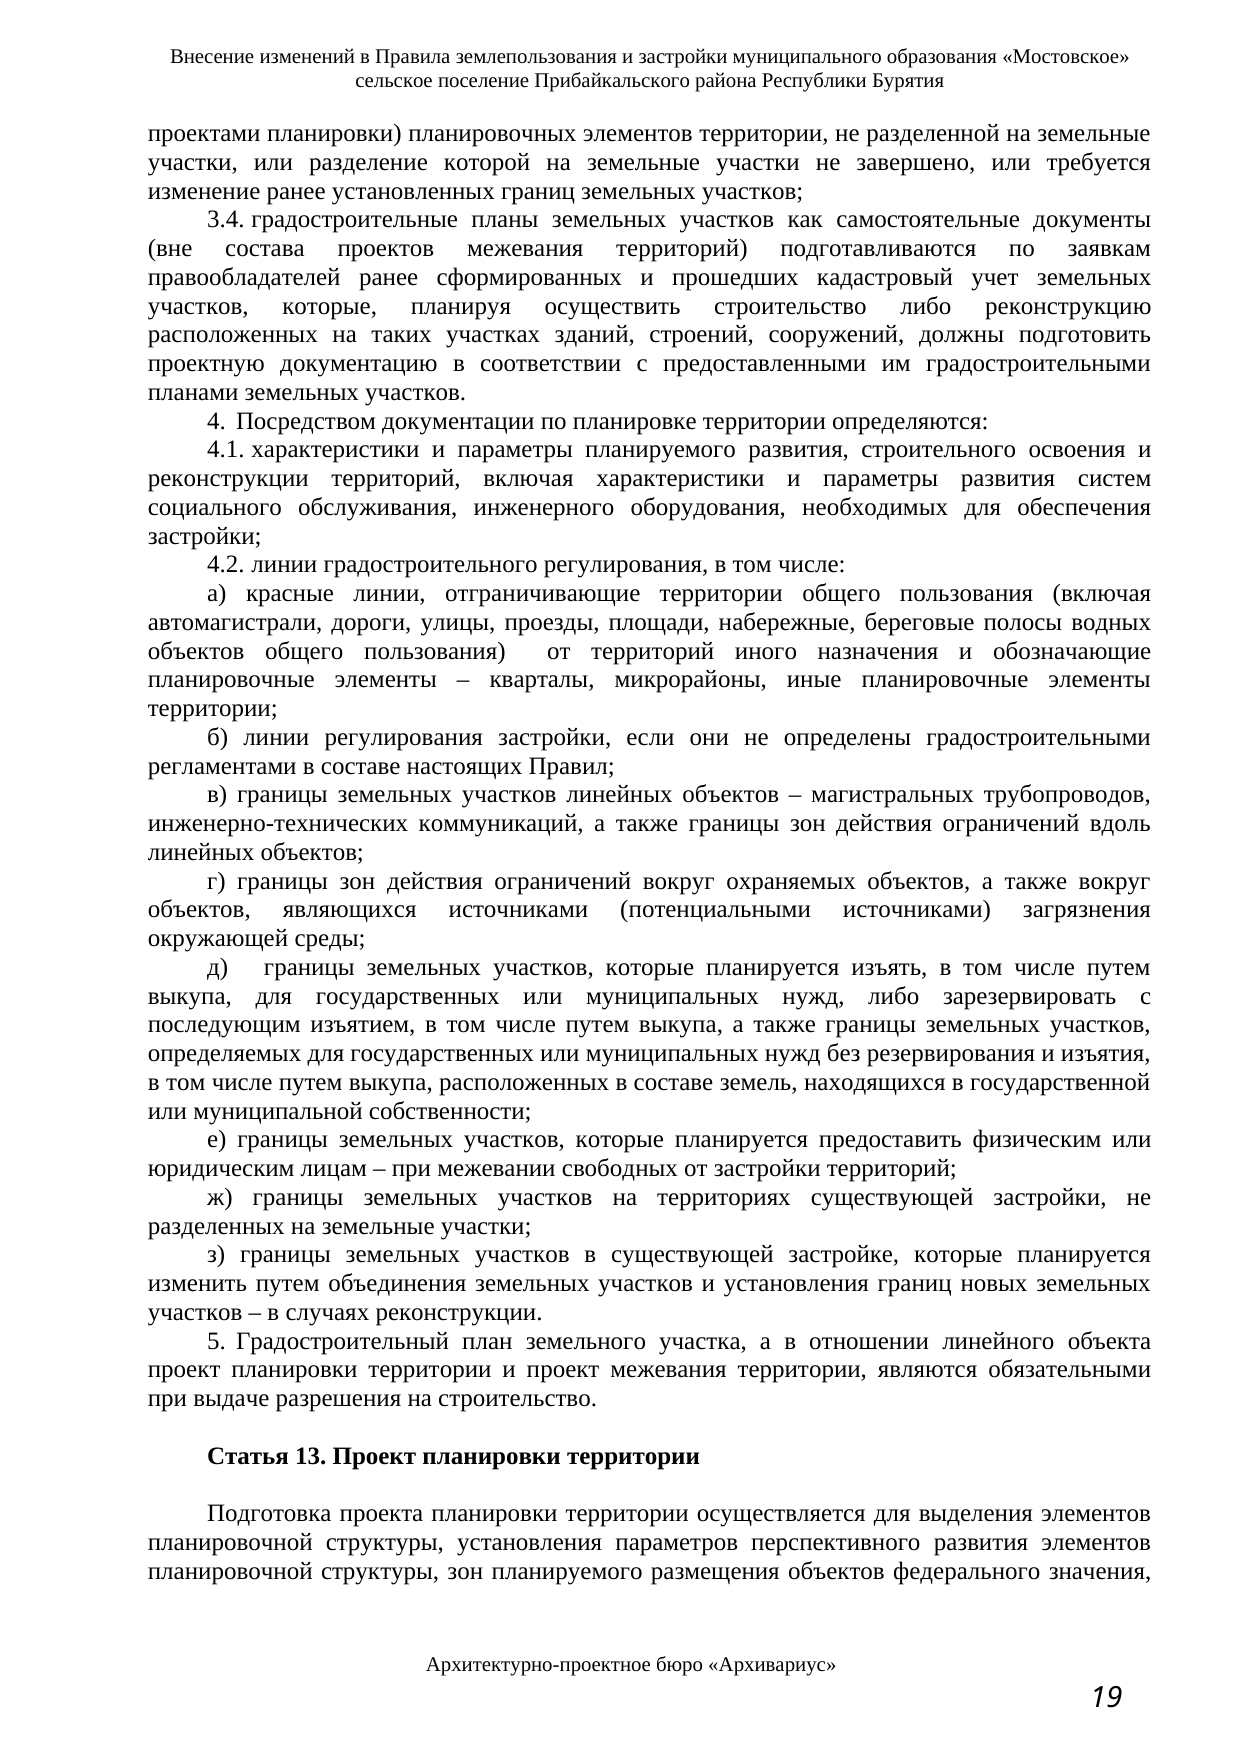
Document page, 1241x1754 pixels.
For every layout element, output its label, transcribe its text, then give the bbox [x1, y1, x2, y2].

list характеристики и параметры планируемого развития, строительного освоения и реконструкции территорий, включая характеристики и параметры развития систем социального обслуживания, инженерного оборудования, необходимых для обеспечения застройки; [148, 434, 1152, 549]
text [148, 1498, 1152, 1584]
text е) границы земельных участков, которые планируется предоставить физическим или юридическим лицам – при межевании свободных от застройки территорий; [148, 1124, 1152, 1182]
text г) границы зон действия ограничений вокруг охраняемых объектов, а также вокруг объектов, являющихся источниками (потенциальными источниками) загрязнения окружающей среды; [148, 866, 1152, 952]
text а) красные линии, отграничивающие территории общего пользования (включая автомагистрали, дороги, улицы, проезды, площади, набережные, береговые полосы водных объектов общего пользования) от территорий иного назначения и обозначающие планировочные элементы – кварталы, микрорайоны, иные планировочные элементы территории; [148, 578, 1152, 722]
text Статья 13. Проект планировки территории [148, 1441, 1152, 1469]
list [148, 118, 1152, 204]
text в) границы земельных участков линейных объектов – магистральных трубопроводов, инженерно-технических коммуникаций, а также границы зон действия ограничений вдоль линейных объектов; [148, 779, 1152, 866]
text ж) границы земельных участков на территориях существующей застройки, не разделенных на земельные участки; [148, 1182, 1152, 1239]
text д) границы земельных участков, которые планируется изъять, в том числе путем выкупа, для государственных или муниципальных нужд, либо зарезервировать с последующим изъятием, в том числе путем выкупа, а также границы земельных участков, определяемых для государственных или муниципальных нужд без резервирования и изъятия, в том числе путем выкупа, расположенных в составе земель, находящихся в государственной или муниципальной собственности; [148, 952, 1152, 1124]
list Градостроительный план земельного участка, а в отношении линейного объекта проект планировки территории и проект межевания территории, являются обязательными при выдаче разрешения на строительство. [148, 1326, 1152, 1412]
list Посредством документации по планировке территории определяются: [148, 406, 1152, 434]
list линии градостроительного регулирования, в том числе: [148, 549, 1152, 578]
text б) линии регулирования застройки, если они не определены градостроительными регламентами в составе настоящих Правил; [148, 722, 1152, 779]
text з) границы земельных участков в существующей застройке, которые планируется изменить путем объединения земельных участков и установления границ новых земельных участков – в случаях реконструкции. [148, 1239, 1152, 1326]
list градостроительные планы земельных участков как самостоятельные документы (вне состава проектов межевания территорий) подготавливаются по заявкам правообладателей ранее сформированных и прошедших кадастровый учет земельных участков, которые, планируя осуществить строительство либо реконструкцию расположенных на таких участках зданий, строений, сооружений, должны подготовить проектную документацию в соответствии с предоставленными им градостроительными планами земельных участков. [148, 204, 1152, 406]
